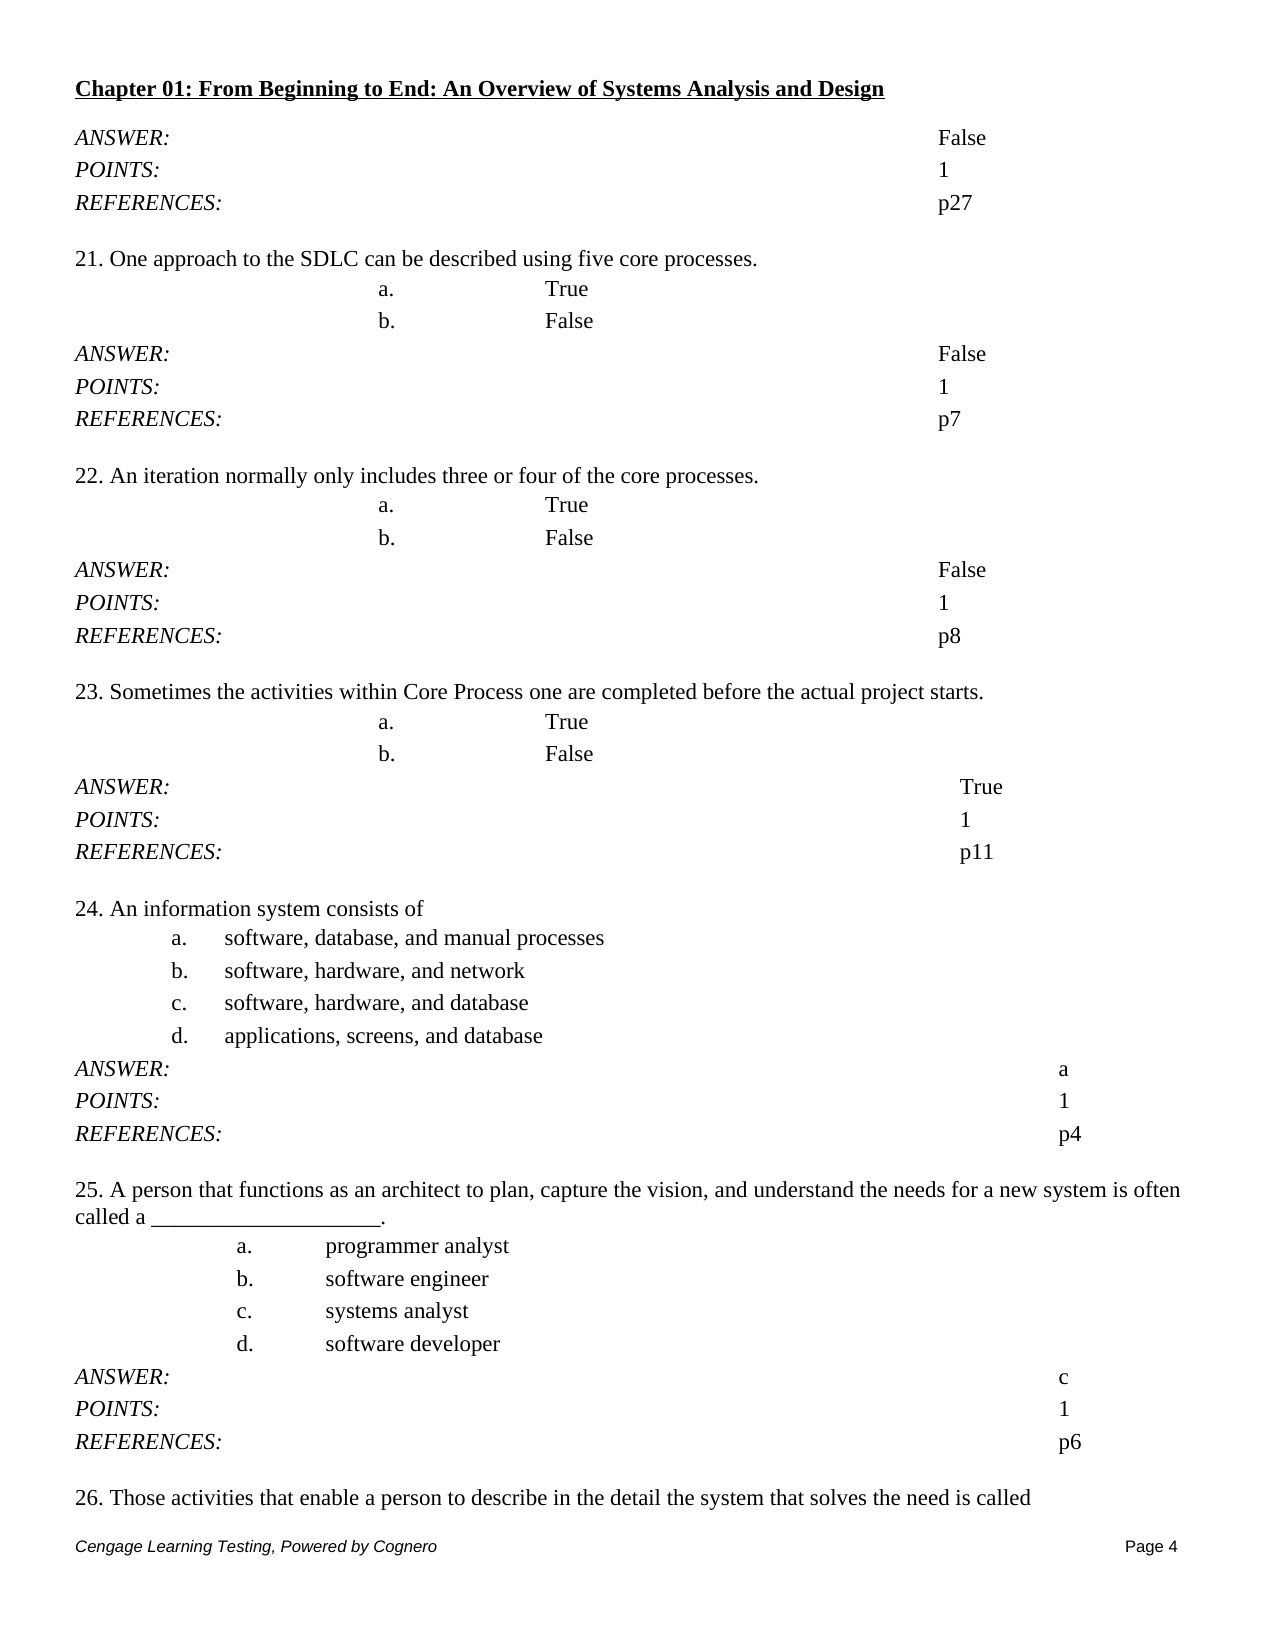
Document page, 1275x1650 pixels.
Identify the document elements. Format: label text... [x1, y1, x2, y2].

table_header 25. A person that functions as an architect to plan, capture the vision, and understand the needs for a new system is often called a ____________________.​ [75, 1229, 1200, 1457]
table_header 21. One approach to the SDLC can be described using five core processes.​ [75, 272, 1200, 435]
table_header 23. Sometimes the activities within Core Process one are completed before the actual project starts.​ [75, 705, 1200, 868]
table_header 22. An iteration normally only includes three or four of the core processes.​ [75, 488, 1200, 651]
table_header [75, 121, 1200, 218]
table_header 24. An information system consists of​ [75, 921, 1200, 1149]
